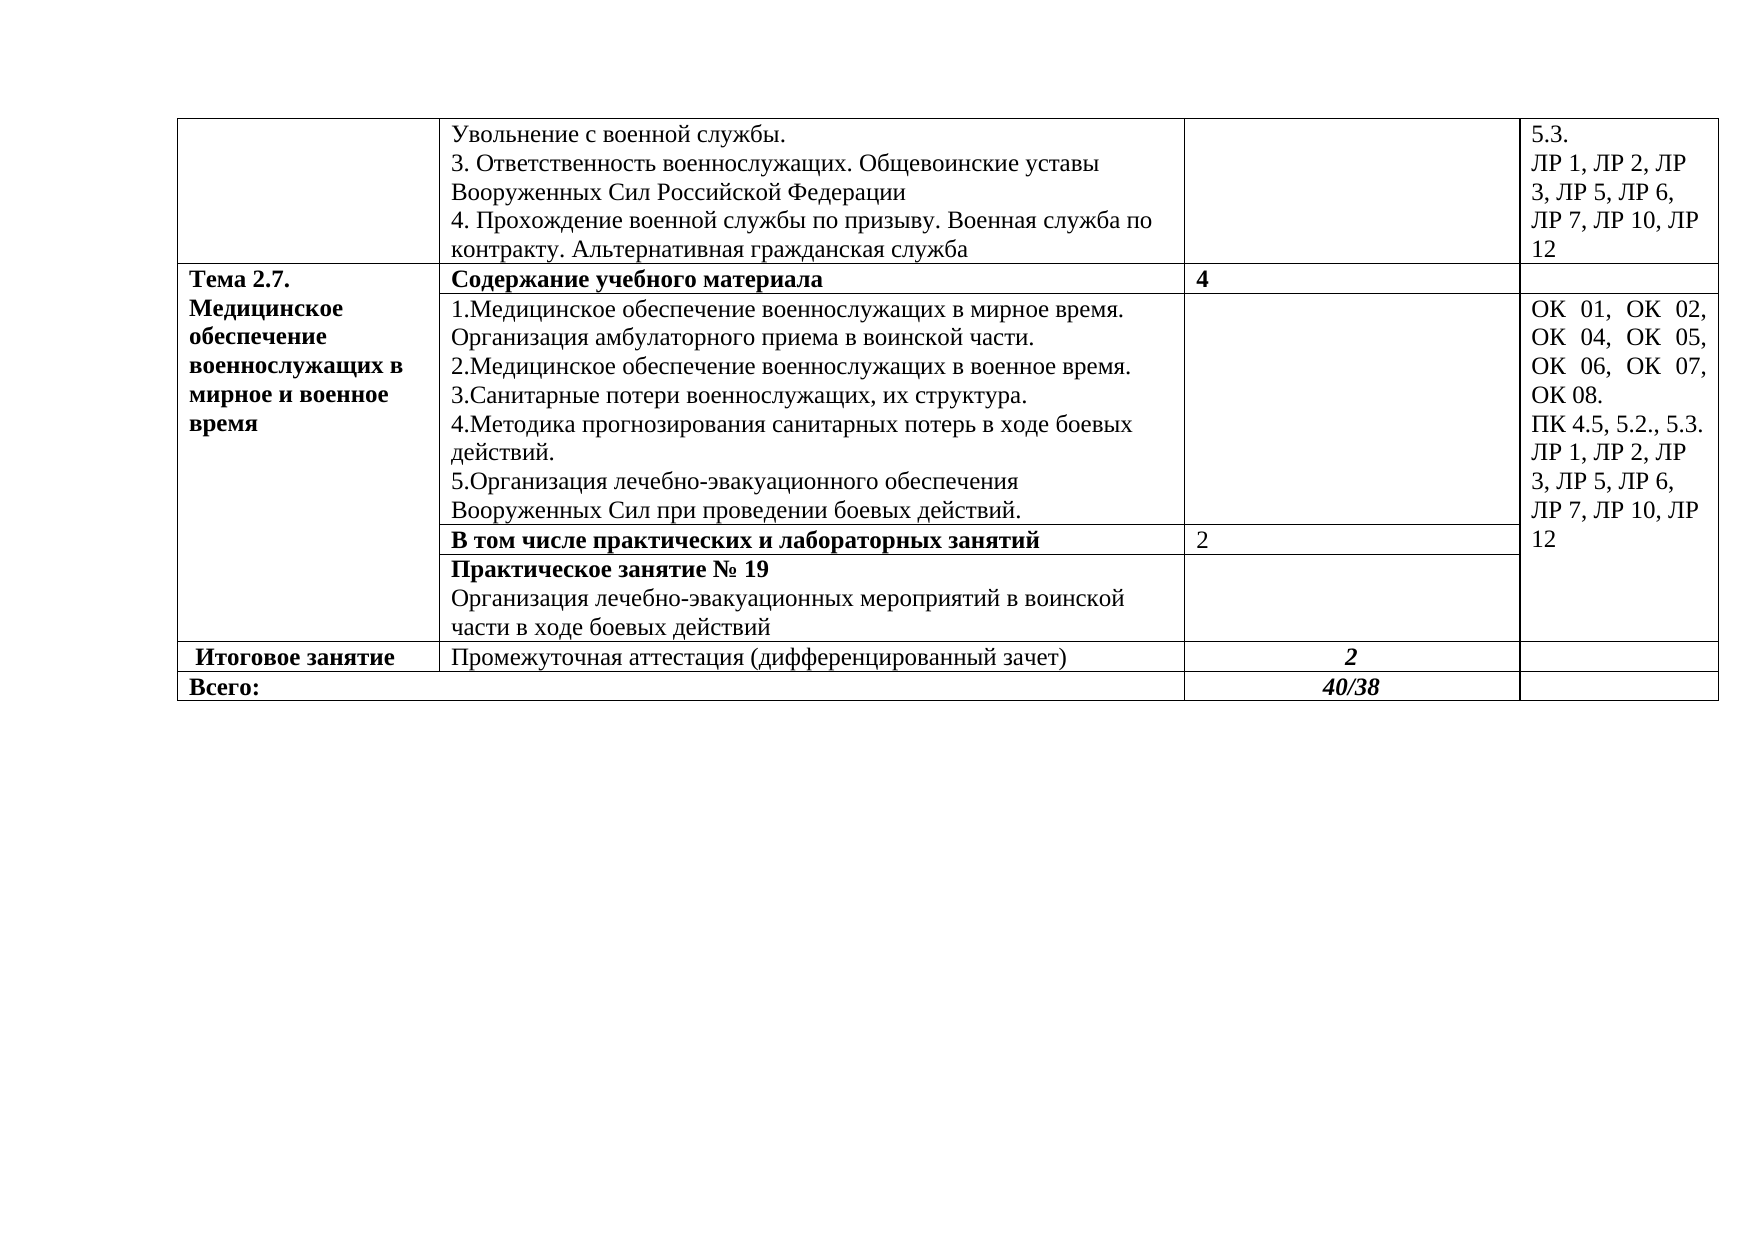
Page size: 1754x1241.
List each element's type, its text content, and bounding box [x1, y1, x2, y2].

table_cell [1185, 555, 1519, 641]
table_cell [1521, 264, 1718, 293]
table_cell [1521, 119, 1718, 263]
table_cell Тема 2.7. Медицинское обеспечение военнослужащих в мирное и военное время [178, 264, 439, 641]
table_cell ОК 01, ОК 02, ОК 04, ОК 05, ОК 06, ОК 07, ОК 08. ПК 4.5, 5.2., 5.3. ЛР 1, ЛР 2, ЛР 3, ЛР 5, ЛР 6, ЛР 7, ЛР 10, ЛР 12 [1521, 294, 1718, 641]
table_cell 40/38 [1185, 672, 1519, 700]
table_cell 4 [1185, 264, 1519, 293]
table_cell [1185, 294, 1519, 524]
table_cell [440, 119, 1184, 263]
table_cell 2 [1185, 525, 1519, 553]
table_cell [1521, 672, 1718, 700]
table_cell В том числе практических и лабораторных занятий [440, 525, 1184, 553]
table_cell Промежуточная аттестация (дифференцированный зачет) [440, 642, 1184, 671]
table_cell Всего: [178, 672, 1184, 700]
table_cell Итоговое занятие [178, 642, 439, 671]
table_cell [1185, 119, 1519, 263]
table_cell Содержание учебного материала [440, 264, 1184, 293]
table_cell [1521, 642, 1718, 671]
table_cell 2 [1185, 642, 1519, 671]
table_cell Практическое занятие № 19 Организация лечебно-эвакуационных мероприятий в воинской части в ходе боевых действий [440, 555, 1184, 641]
table_cell 1.Медицинское обеспечение военнослужащих в мирное время. Организация амбулаторного приема в воинской части. 2.Медицинское обеспечение военнослужащих в военное время. 3.Санитарные потери военнослужащих, их структура. 4.Методика прогнозирования санитарных потерь в ходе боевых действий. 5.Организация лечебно-эвакуационного обеспечения Вооруженных Сил при проведении боевых действий. [440, 294, 1184, 524]
